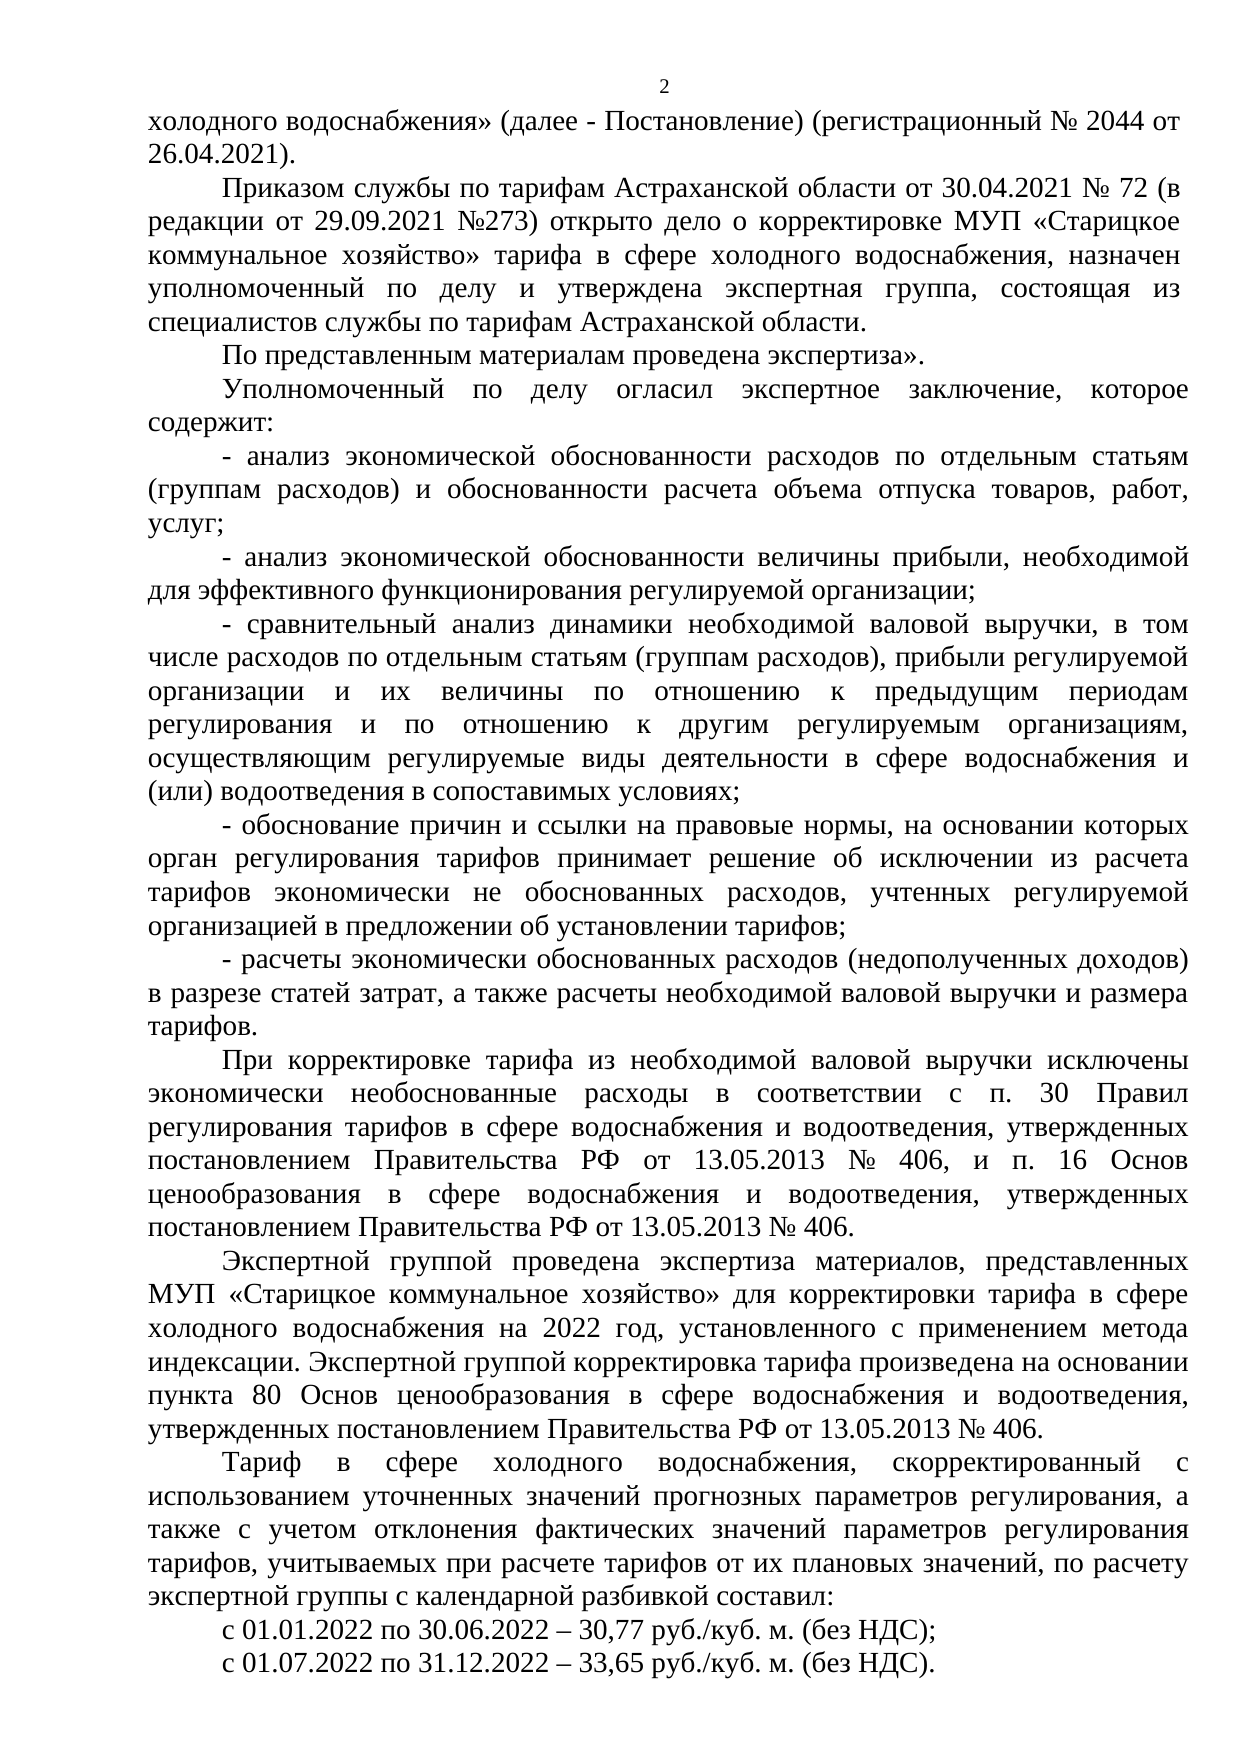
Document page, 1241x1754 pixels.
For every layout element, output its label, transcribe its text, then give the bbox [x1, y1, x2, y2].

text Тариф в сфере холодного водоснабжения, скорректированный с использованием уточненных значений прогнозных параметров регулирования, а также с учетом отклонения фактических значений параметров регулирования тарифов, учитываемых при расчете тарифов от их плановых значений, по расчету экспертной группы с календарной разбивкой составил: [148, 1444, 1189, 1612]
text - сравнительный анализ динамики необходимой валовой выручки, в том числе расходов по отдельным статьям (группам расходов), прибыли регулируемой организации и их величины по отношению к предыдущим периодам регулирования и по отношению к другим регулируемым организациям, осуществляющим регулируемые виды деятельности в сфере водоснабжения и (или) водоотведения в сопоставимых условиях; [148, 606, 1189, 807]
text При корректировке тарифа из необходимой валовой выручки исключены экономически необоснованные расходы в соответствии с п. 30 Правил регулирования тарифов в сфере водоснабжения и водоотведения, утвержденных постановлением Правительства РФ от 13.05.2013 № 406, и п. 16 Основ ценообразования в сфере водоснабжения и водоотведения, утвержденных постановлением Правительства РФ от 13.05.2013 № 406. [148, 1042, 1189, 1243]
text Экспертной группой проведена экспертиза материалов, представленных МУП «Старицкое коммунальное хозяйство» для корректировки тарифа в сфере холодного водоснабжения на 2022 год, установленного с применением метода индексации. Экспертной группой корректировка тарифа произведена на основании пункта 80 Основ ценообразования в сфере водоснабжения и водоотведения, утвержденных постановлением Правительства РФ от 13.05.2013 № 406. [148, 1243, 1189, 1444]
text Уполномоченный по делу огласил экспертное заключение, которое содержит: [148, 371, 1189, 438]
text с 01.01.2022 по 30.06.2022 – 30,77 руб./куб. м. (без НДС); [148, 1612, 1189, 1646]
text - анализ экономической обоснованности величины прибыли, необходимой для эффективного функционирования регулируемой организации; [148, 539, 1189, 606]
text По представленным материалам проведена экспертиза». [148, 337, 1189, 371]
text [148, 103, 1181, 170]
text Приказом службы по тарифам Астраханской области от 30.04.2021 № 72 (в редакции от 29.09.2021 №273) открыто дело о корректировке МУП «Старицкое коммунальное хозяйство» тарифа в сфере холодного водоснабжения, назначен уполномоченный по делу и утверждена экспертная группа, состоящая из специалистов службы по тарифам Астраханской области. [148, 170, 1181, 337]
text - анализ экономической обоснованности расходов по отдельным статьям (группам расходов) и обоснованности расчета объема отпуска товаров, работ, услуг; [148, 438, 1189, 539]
text - расчеты экономически обоснованных расходов (недополученных доходов) в разрезе статей затрат, а также расчеты необходимой валовой выручки и размера тарифов. [148, 941, 1189, 1042]
text - обоснование причин и ссылки на правовые нормы, на основании которых орган регулирования тарифов принимает решение об исключении из расчета тарифов экономически не обоснованных расходов, учтенных регулируемой организацией в предложении об установлении тарифов; [148, 807, 1189, 941]
text с 01.07.2022 по 31.12.2022 – 33,65 руб./куб. м. (без НДС). [148, 1646, 1189, 1679]
